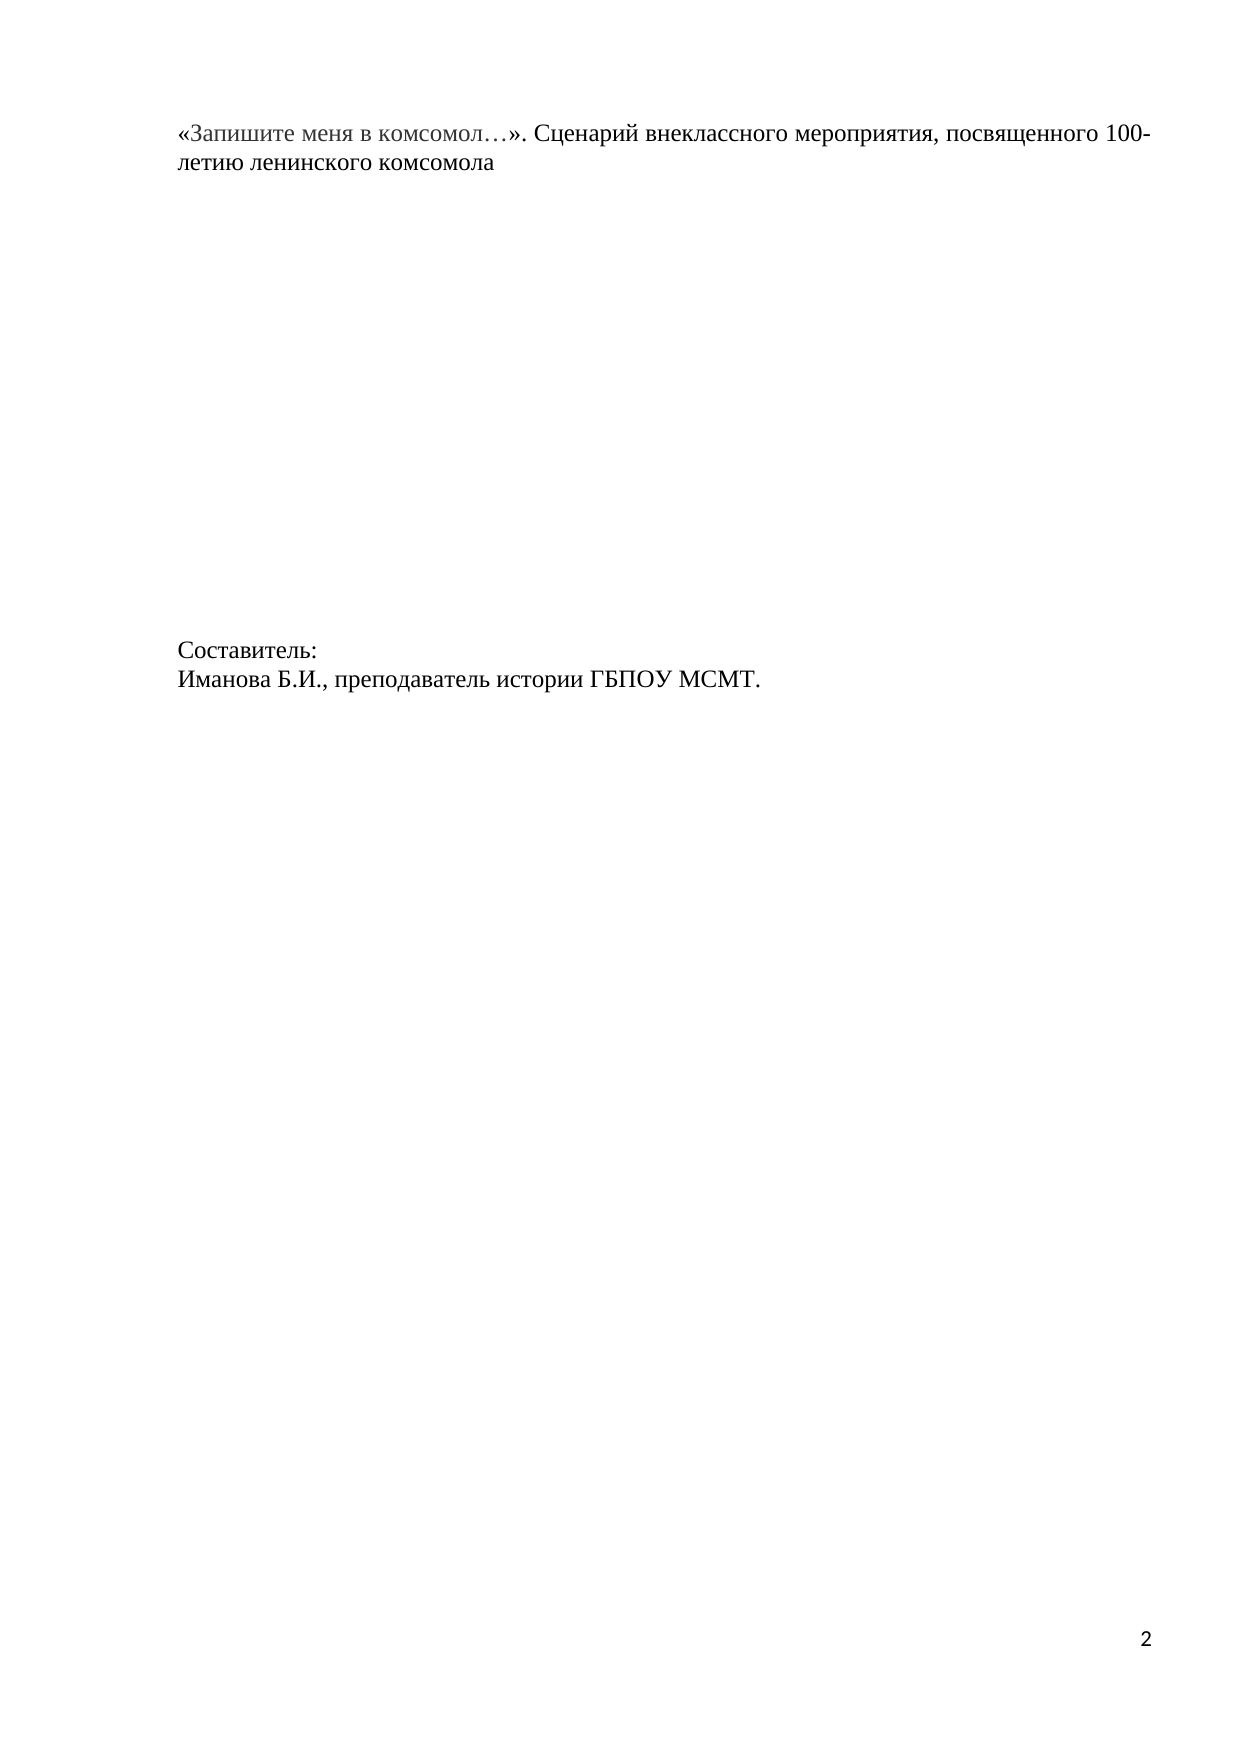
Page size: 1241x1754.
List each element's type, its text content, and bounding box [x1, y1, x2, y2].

text «Запишите меня в комсомол…». Сценарий внеклассного мероприятия, посвященного 100-летию ленинского комсомола [177, 118, 1152, 176]
text Составитель: [177, 636, 1152, 664]
text Иманова Б.И., преподаватель истории ГБПОУ МСМТ. [177, 664, 1152, 693]
